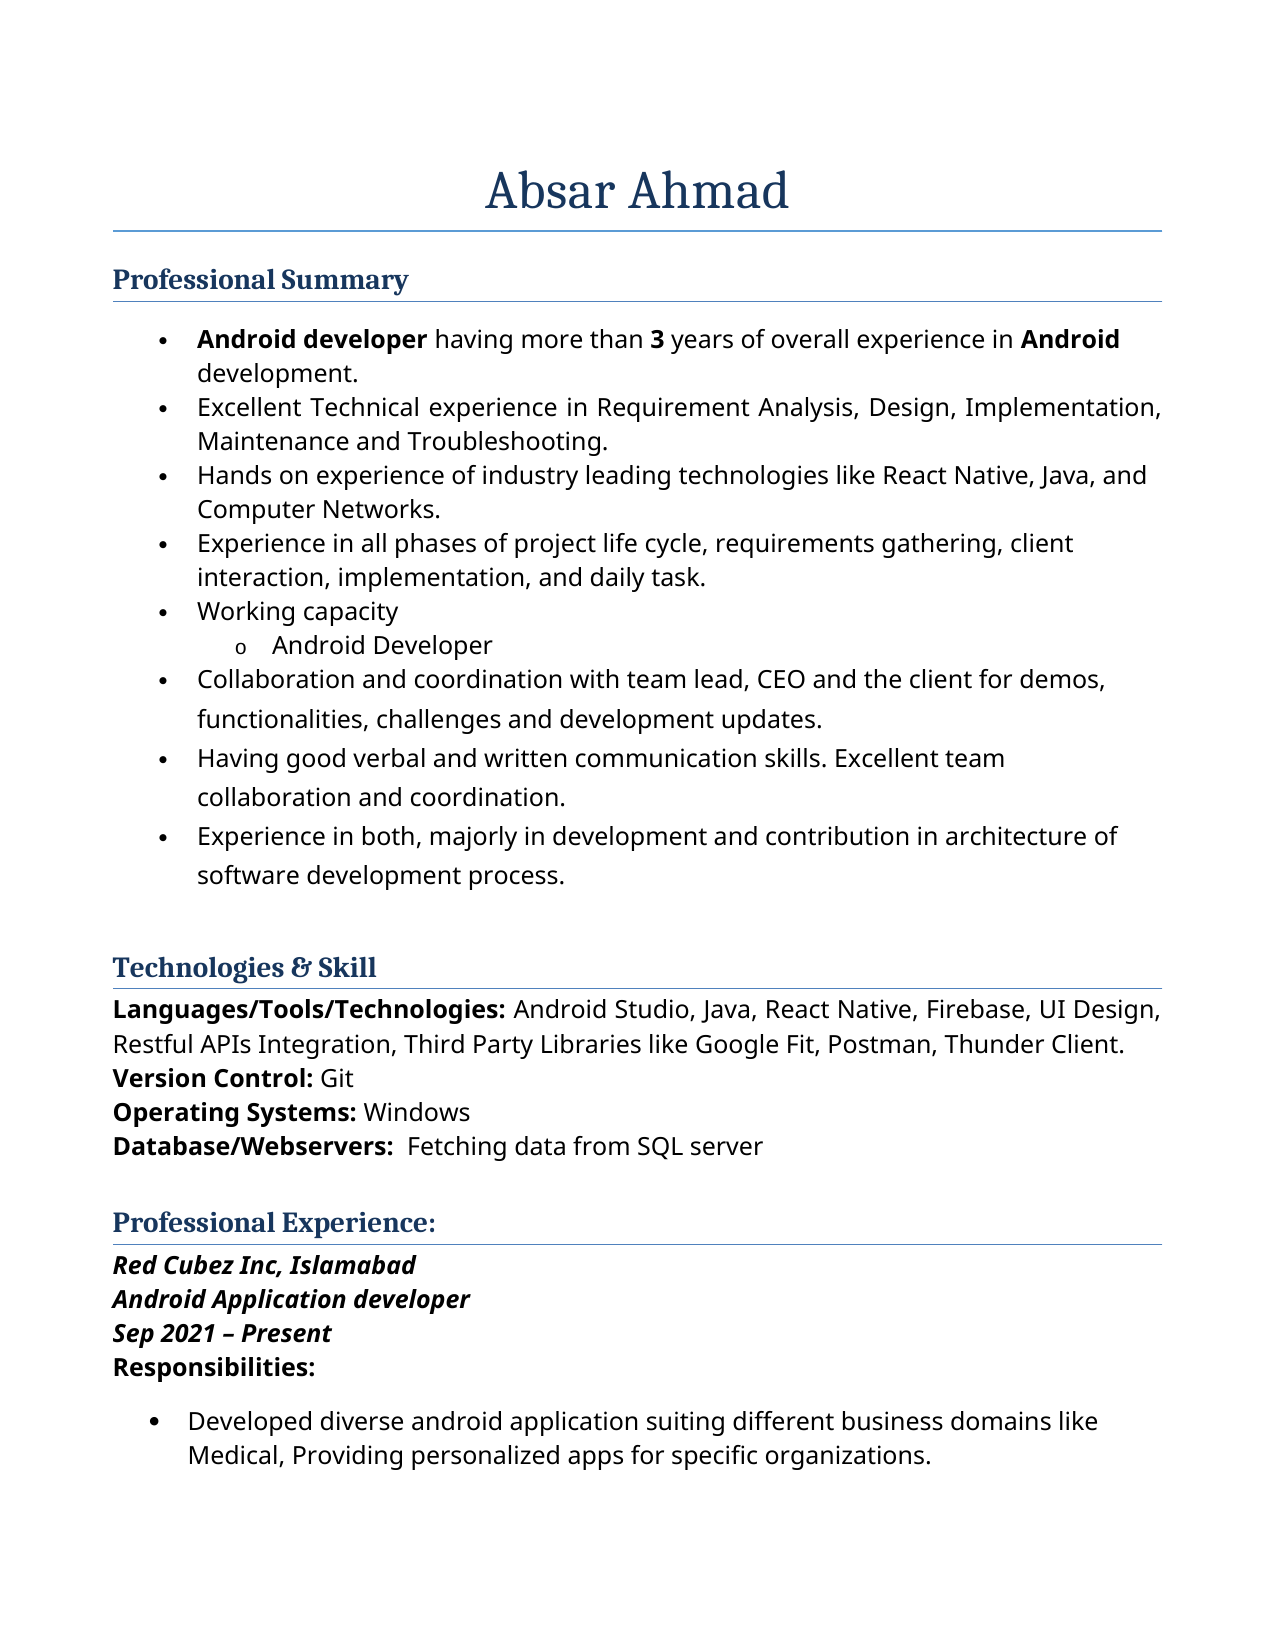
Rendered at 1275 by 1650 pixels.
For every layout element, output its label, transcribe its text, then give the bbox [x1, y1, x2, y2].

list Hands on experience of industry leading technologies like React Native, Java, and Computer Networks. [159, 458, 1200, 526]
list Collaboration and coordination with team lead, CEO and the client for demos, functionalities, challenges and development updates. [159, 662, 1162, 735]
title Absar Ahmad [112, 159, 1162, 232]
text Android Application developer [112, 1282, 1162, 1316]
text Version Control: Git [112, 1060, 1162, 1094]
list Excellent Technical experience in Requirement Analysis, Design, Implementation, Maintenance and Troubleshooting. [159, 389, 1162, 458]
list Experience in both, majorly in development and contribution in architecture of software development process. [159, 819, 1162, 892]
list Having good verbal and written communication skills. Excellent team collaboration and coordination. [159, 740, 1162, 814]
text Database/Webservers: Fetching data from SQL server [112, 1128, 1162, 1162]
text Operating Systems: Windows [112, 1094, 1162, 1128]
text Responsibilities: [112, 1350, 1110, 1384]
text Technologies & Skill [112, 951, 1162, 989]
list Experience in all phases of project life cycle, requirements gathering, client interaction, implementation, and daily task. [159, 526, 1200, 594]
list Android Developer [234, 628, 1162, 662]
text Languages/Tools/Technologies: Android Studio, Java, React Native, Firebase, UI Design, Restful APIs Integration, Third Party Libraries like Google Fit, Postman, Thunder Client. [112, 992, 1162, 1060]
text Red Cubez Inc, Islamabad [112, 1248, 1162, 1282]
text Professional Experience: [112, 1206, 1162, 1245]
list Developed diverse android application suiting different business domains like Medical, Providing personalized apps for specific organizations. [150, 1403, 1162, 1471]
text Sep 2021 – Present [112, 1316, 1162, 1350]
list Working capacity [159, 594, 1162, 628]
text Professional Summary [112, 263, 1162, 302]
list Android developer having more than 3 years of overall experience in Android development. [159, 321, 1162, 389]
